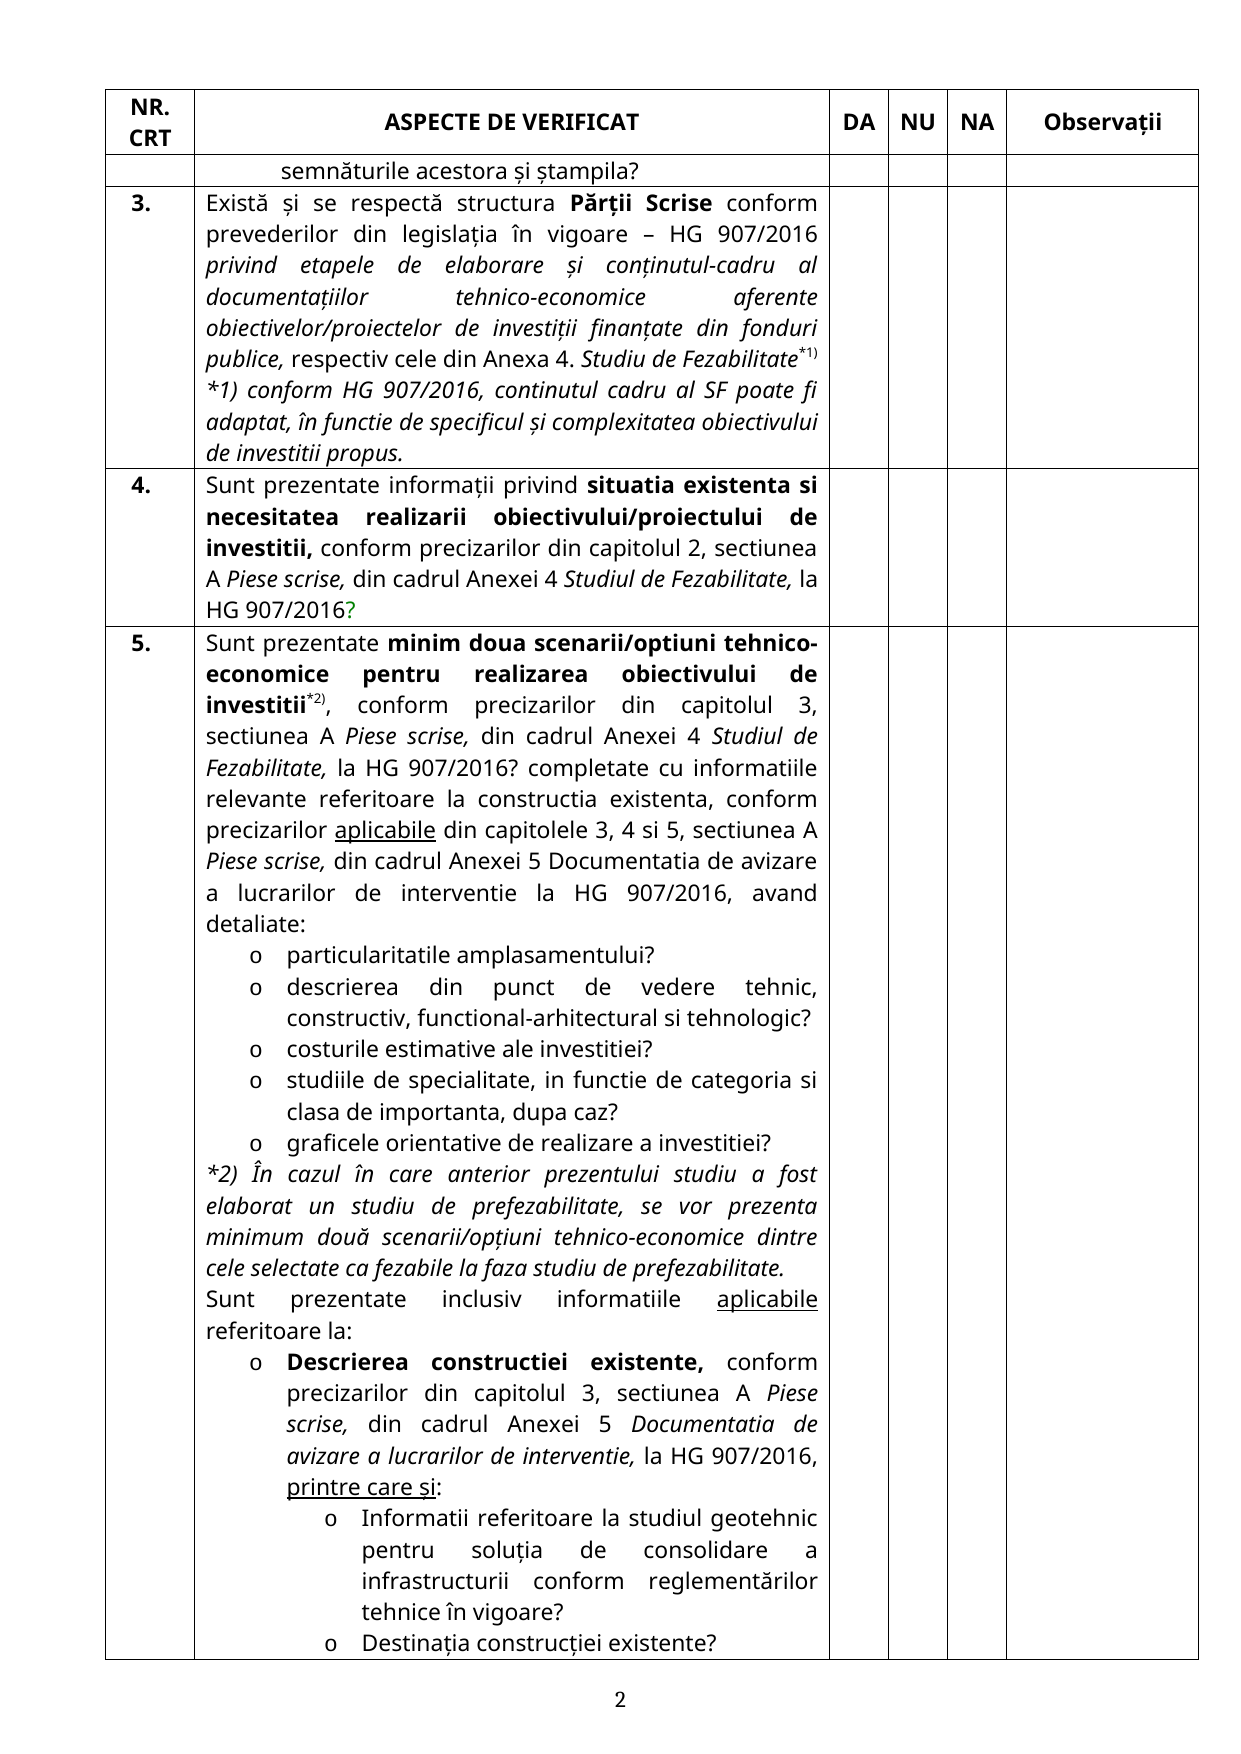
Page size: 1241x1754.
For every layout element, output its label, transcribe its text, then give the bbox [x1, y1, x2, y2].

table_cell Există și se respectă structura Părții Scrise conform prevederilor din legislația în vigoare – HG 907/2016 privind etapele de elaborare şi conţinutul-cadru al documentaţiilor tehnico-economice aferente obiectivelor/proiectelor de investiţii finanţate din fonduri publice, respectiv cele din Anexa 4. Studiu de Fezabilitate*1) *1) conform HG 907/2016, continutul cadru al SF poate fi adaptat, în functie de specificul și complexitatea obiectivului de investitii propus. [195, 187, 829, 468]
table_cell [106, 155, 194, 186]
table_cell [106, 469, 194, 626]
table_header Observaţii [1007, 90, 1198, 154]
table_header ASPECTE DE VERIFICAT [195, 90, 829, 154]
table_cell [889, 187, 947, 468]
table_cell Sunt prezentate informații privind situatia existenta si necesitatea realizarii obiectivului/proiectului de investitii, conform precizarilor din capitolul 2, sectiunea A Piese scrise, din cadrul Anexei 4 Studiul de Fezabilitate, la HG 907/2016? [195, 469, 829, 626]
table_header NU [889, 90, 947, 154]
table_cell [889, 155, 947, 186]
table_cell [1007, 627, 1198, 1659]
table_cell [195, 155, 829, 186]
table_cell [1007, 469, 1198, 626]
table_cell [830, 187, 888, 468]
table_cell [195, 627, 829, 1659]
table_cell [1007, 155, 1198, 186]
table_header NA [948, 90, 1006, 154]
table_cell [106, 187, 194, 468]
table_cell [948, 627, 1006, 1659]
table_cell [1007, 187, 1198, 468]
table_cell [106, 627, 194, 1659]
table_cell [948, 187, 1006, 468]
table_cell [830, 469, 888, 626]
table_cell [889, 469, 947, 626]
table_cell [948, 155, 1006, 186]
table_cell [948, 469, 1006, 626]
table_cell [889, 627, 947, 1659]
table_cell [830, 155, 888, 186]
table_cell [830, 627, 888, 1659]
table_header DA [830, 90, 888, 154]
table_header NR. CRT [106, 90, 194, 154]
